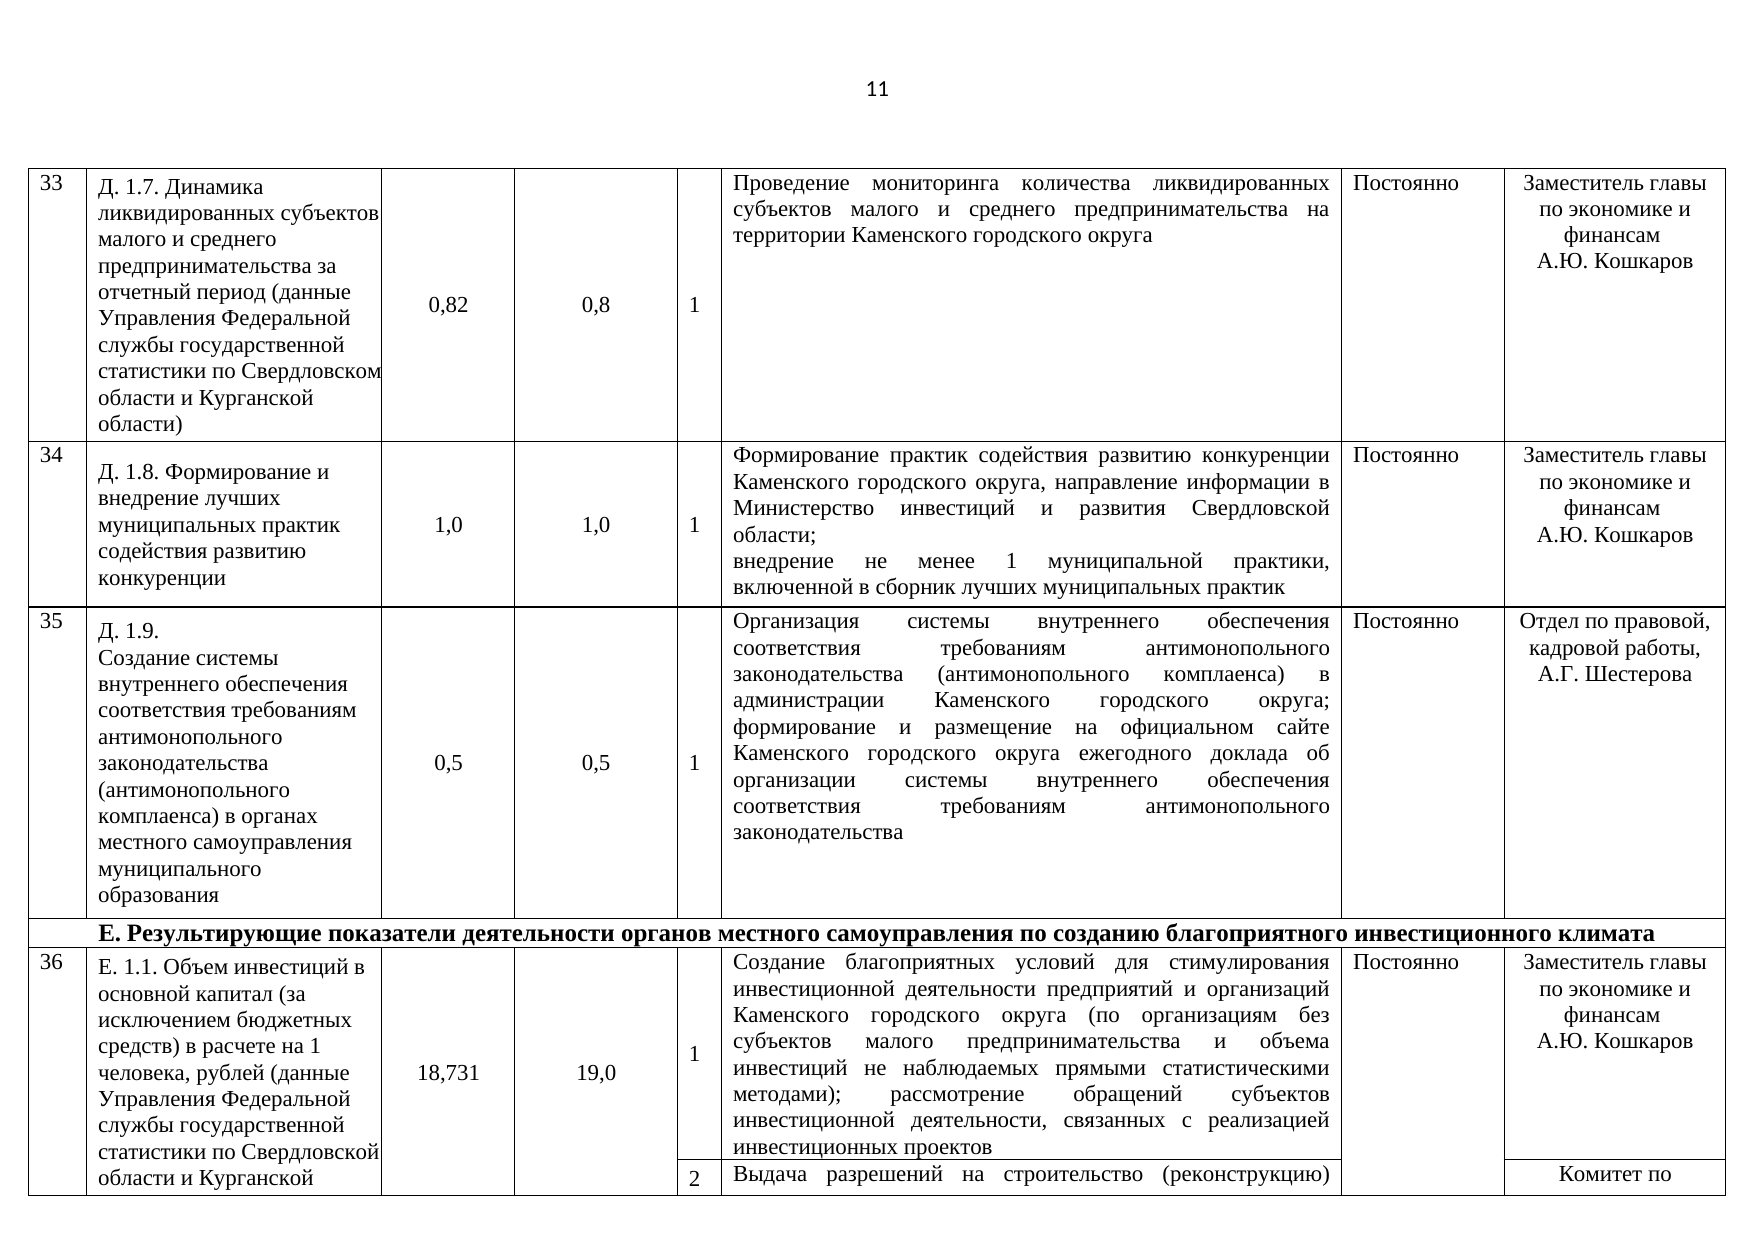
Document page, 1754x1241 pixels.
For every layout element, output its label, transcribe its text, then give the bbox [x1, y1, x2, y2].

table_cell 0,82 [382, 169, 514, 441]
table_cell 0,5 [515, 608, 677, 917]
table_cell 33 [29, 169, 86, 441]
table_cell Д. 1.8. Формирование и внедрение лучших муниципальных практик содействия развитию конкуренции [87, 442, 381, 606]
table_cell 0,5 [382, 608, 514, 917]
table_cell 1 [678, 608, 721, 917]
table_cell Создание благоприятных условий для стимулирования инвестиционной деятельности предприятий и организаций Каменского городского округа (по организациям без субъектов малого предпринимательства и объема инвестиций не наблюдаемых прямыми статистическими методами); рассмотрение обращений субъектов инвестиционной деятельности, связанных с реализацией инвестиционных проектов [722, 948, 1341, 1159]
table_cell Е. 1.1. Объем инвестиций в основной капитал (за исключением бюджетных средств) в расчете на 1 человека, рублей (данные Управления Федеральной службы государственной статистики по Свердловской области и Курганской области, тысяч рублей) [87, 948, 381, 1195]
table_cell 1 [678, 948, 721, 1159]
table_cell 2 [678, 1160, 721, 1195]
table_cell 18,731 [382, 948, 514, 1195]
table_cell Заместитель главы по экономике и финансам А.Ю. Кошкаров [1505, 442, 1725, 606]
table_cell 34 [29, 442, 86, 606]
table_cell Д. 1.9. Создание системы внутреннего обеспечения соответствия требованиям антимонопольного законодательства (антимонопольного комплаенса) в органах местного самоуправления муниципального образования [87, 608, 381, 917]
table_cell Постоянно [1342, 608, 1504, 917]
table_cell 36 [29, 948, 86, 1195]
table_cell Д. 1.7. Динамика ликвидированных субъектов малого и среднего предпринимательства за отчетный период (данные Управления Федеральной службы государственной статистики по Свердловском области и Курганской области) [87, 169, 381, 441]
table_cell Постоянно [1342, 948, 1504, 1195]
table_cell 35 [29, 608, 86, 917]
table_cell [722, 1160, 1341, 1195]
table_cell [1505, 169, 1725, 441]
table_cell Формирование практик содействия развитию конкуренции Каменского городского округа, направление информации в Министерство инвестиций и развития Свердловской области; внедрение не менее 1 муниципальной практики, включенной в сборник лучших муниципальных практик [722, 442, 1341, 606]
table_cell Постоянно [1342, 442, 1504, 606]
table_cell Постоянно [1342, 169, 1504, 441]
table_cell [1505, 948, 1725, 1159]
table_cell 0,8 [515, 169, 677, 441]
table_cell 1 [678, 169, 721, 441]
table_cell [1505, 1160, 1725, 1195]
table_cell 1,0 [515, 442, 677, 606]
table_cell 1 [678, 442, 721, 606]
table_cell Проведение мониторинга количества ликвидированных субъектов малого и среднего предпринимательства на территории Каменского городского округа [722, 169, 1341, 441]
table_cell Е. Результирующие показатели деятельности органов местного самоуправления по созданию благоприятного инвестиционного климата [29, 919, 1725, 947]
table_cell 19,0 [515, 948, 677, 1195]
table_cell Отдел по правовой, кадровой работы, А.Г. Шестерова [1505, 608, 1725, 917]
table_cell 1,0 [382, 442, 514, 606]
table_cell Организация системы внутреннего обеспечения соответствия требованиям антимонопольного законодательства (антимонопольного комплаенса) в администрации Каменского городского округа; формирование и размещение на официальном сайте Каменского городского округа ежегодного доклада об организации системы внутреннего обеспечения соответствия требованиям антимонопольного законодательства [722, 608, 1341, 917]
